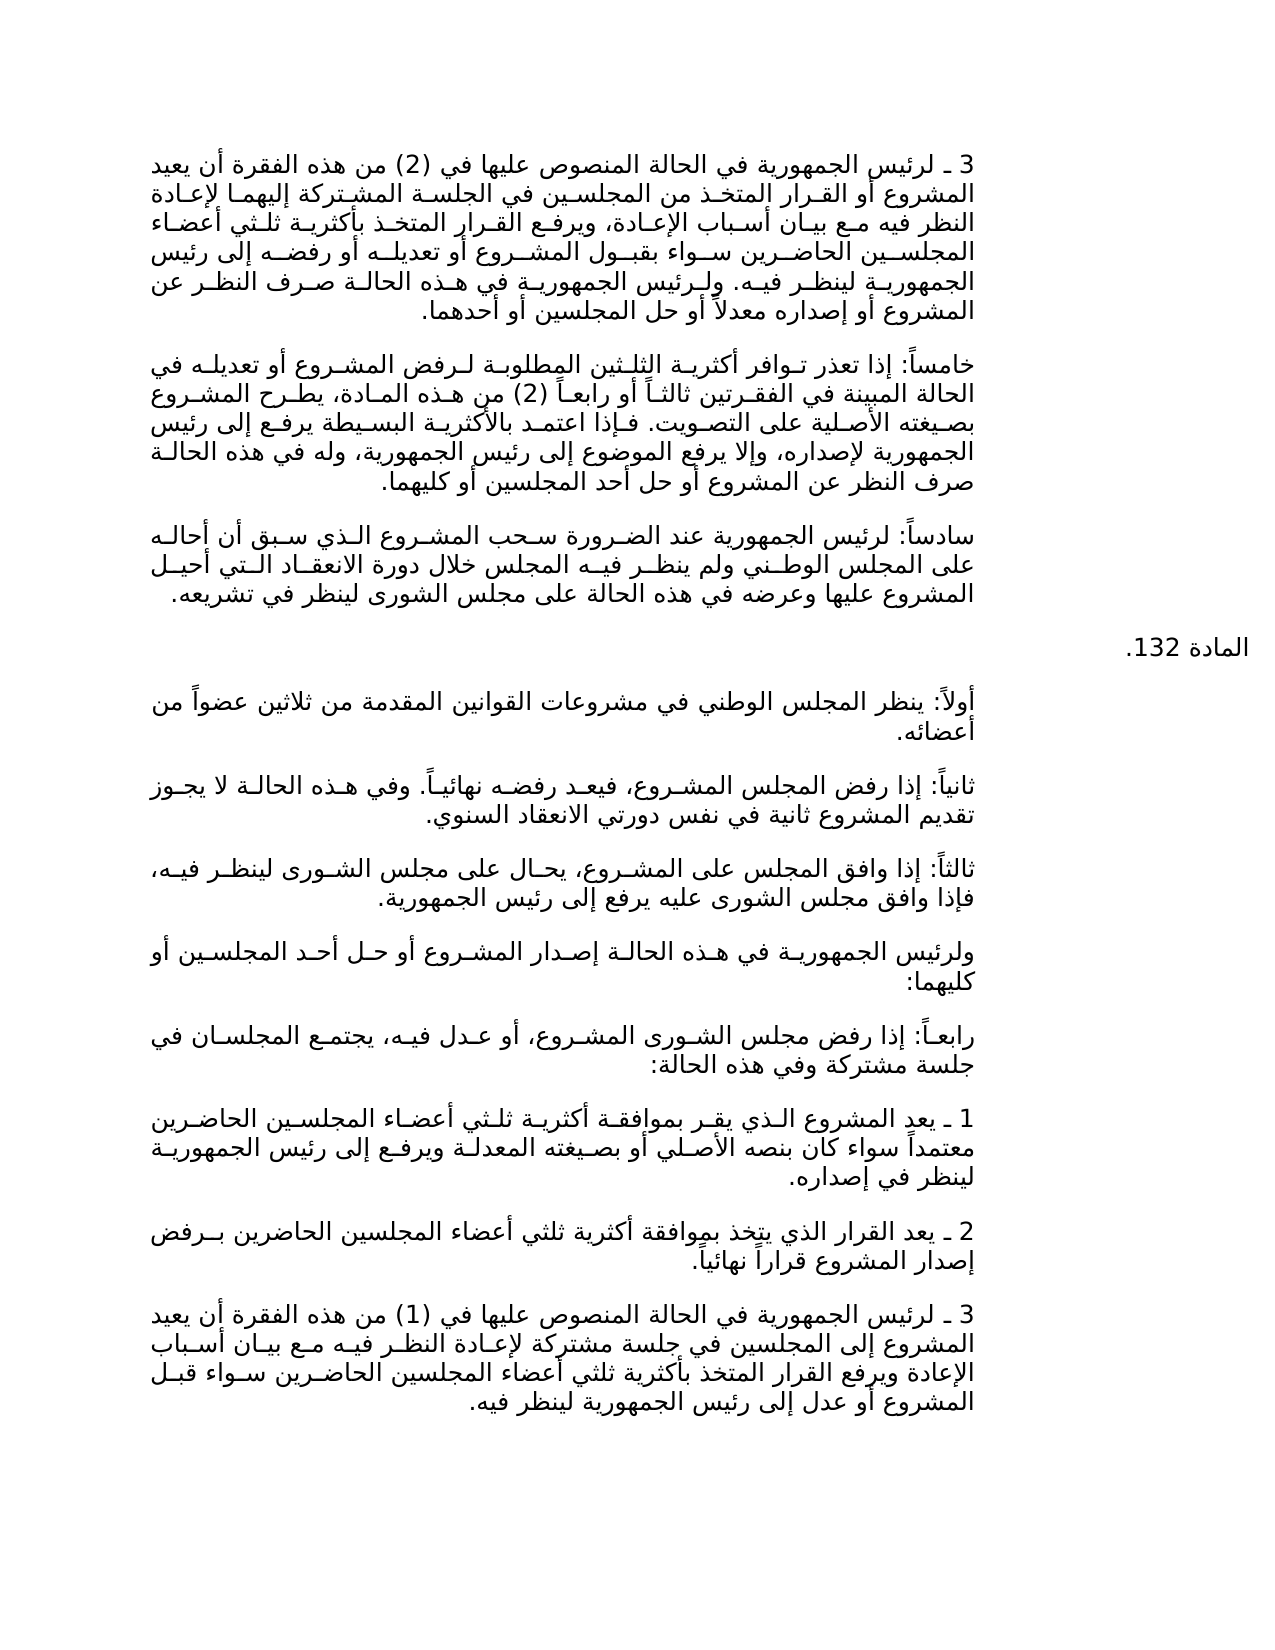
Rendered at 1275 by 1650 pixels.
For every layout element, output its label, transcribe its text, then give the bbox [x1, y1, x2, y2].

list 2 ـ يعد القرار الذي يتخذ بموافقة أكثرية ثلثي أعضاء المجلسين الحاضرين برفض إصدار المشروع قراراً نهائياً. [150, 1217, 975, 1275]
list ثانياً: إذا رفض المجلس المشروع، فيعد رفضه نهائياً. وفي هذه الحالة لا يجوز تقديم المشروع ثانية في نفس دورتي الانعقاد السنوي. [150, 771, 975, 829]
list 3 ـ لرئيس الجمهورية في الحالة المنصوص عليها في (2) من هذه الفقرة أن يعيد المشروع أو القرار المتخذ من المجلسين في الجلسة المشتركة إليهما لإعادة النظر فيه مع بيان أسباب الإعادة، ويرفع القرار المتخذ بأكثرية ثلثي أعضاء المجلسين الحاضرين سواء بقبول المشروع أو تعديله أو رفضه إلى رئيس الجمهورية لينظر فيه. ولرئيس الجمهورية في هذه الحالة صرف النظر عن المشروع أو إصداره معدلاً أو حل المجلسين أو أحدهما. [150, 150, 975, 325]
list 3 ـ لرئيس الجمهورية في الحالة المنصوص عليها في (1) من هذه الفقرة أن يعيد المشروع إلى المجلسين في جلسة مشتركة لإعادة النظر فيه مع بيان أسباب الإعادة ويرفع القرار المتخذ بأكثرية ثلثي أعضاء المجلسين الحاضرين سواء قبل المشروع أو عدل إلى رئيس الجمهورية لينظر فيه. [150, 1300, 975, 1417]
list أولاً: ينظر المجلس الوطني في مشروعات القوانين المقدمة من ثلاثين عضواً من أعضائه. [150, 688, 975, 746]
list خامساً: إذا تعذر توافر أكثرية الثلثين المطلوبة لرفض المشروع أو تعديله في الحالة المبينة في الفقرتين ثالثاً أو رابعاً (2) من هذه المادة، يطرح المشروع بصيغته الأصلية على التصويت. فإذا اعتمد بالأكثرية البسيطة يرفع إلى رئيس الجمهورية لإصداره، وإلا يرفع الموضوع إلى رئيس الجمهورية، وله في هذه الحالة صرف النظر عن المشروع أو حل أحد المجلسين أو كليهما. [150, 350, 975, 496]
list سادساً: لرئيس الجمهورية عند الضرورة سحب المشروع الذي سبق أن أحاله على المجلس الوطني ولم ينظر فيه المجلس خلال دورة الانعقاد التي أحيل المشروع عليها وعرضه في هذه الحالة على مجلس الشورى لينظر في تشريعه. [150, 521, 975, 608]
list رابعاً: إذا رفض مجلس الشورى المشروع، أو عدل فيه، يجتمع المجلسان في جلسة مشتركة وفي هذه الحالة: [150, 1021, 975, 1079]
list ثالثاً: إذا وافق المجلس على المشروع، يحال على مجلس الشورى لينظر فيه، فإذا وافق مجلس الشورى عليه يرفع إلى رئيس الجمهورية. [150, 854, 975, 913]
list 1 ـ يعد المشروع الذي يقر بموافقة أكثرية ثلثي أعضاء المجلسين الحاضرين معتمداً سواء كان بنصه الأصلي أو بصيغته المعدلة ويرفع إلى رئيس الجمهورية لينظر في إصداره. [150, 1104, 975, 1192]
list ولرئيس الجمهورية في هذه الحالة إصدار المشروع أو حل أحد المجلسين أو كليهما: [150, 938, 975, 996]
